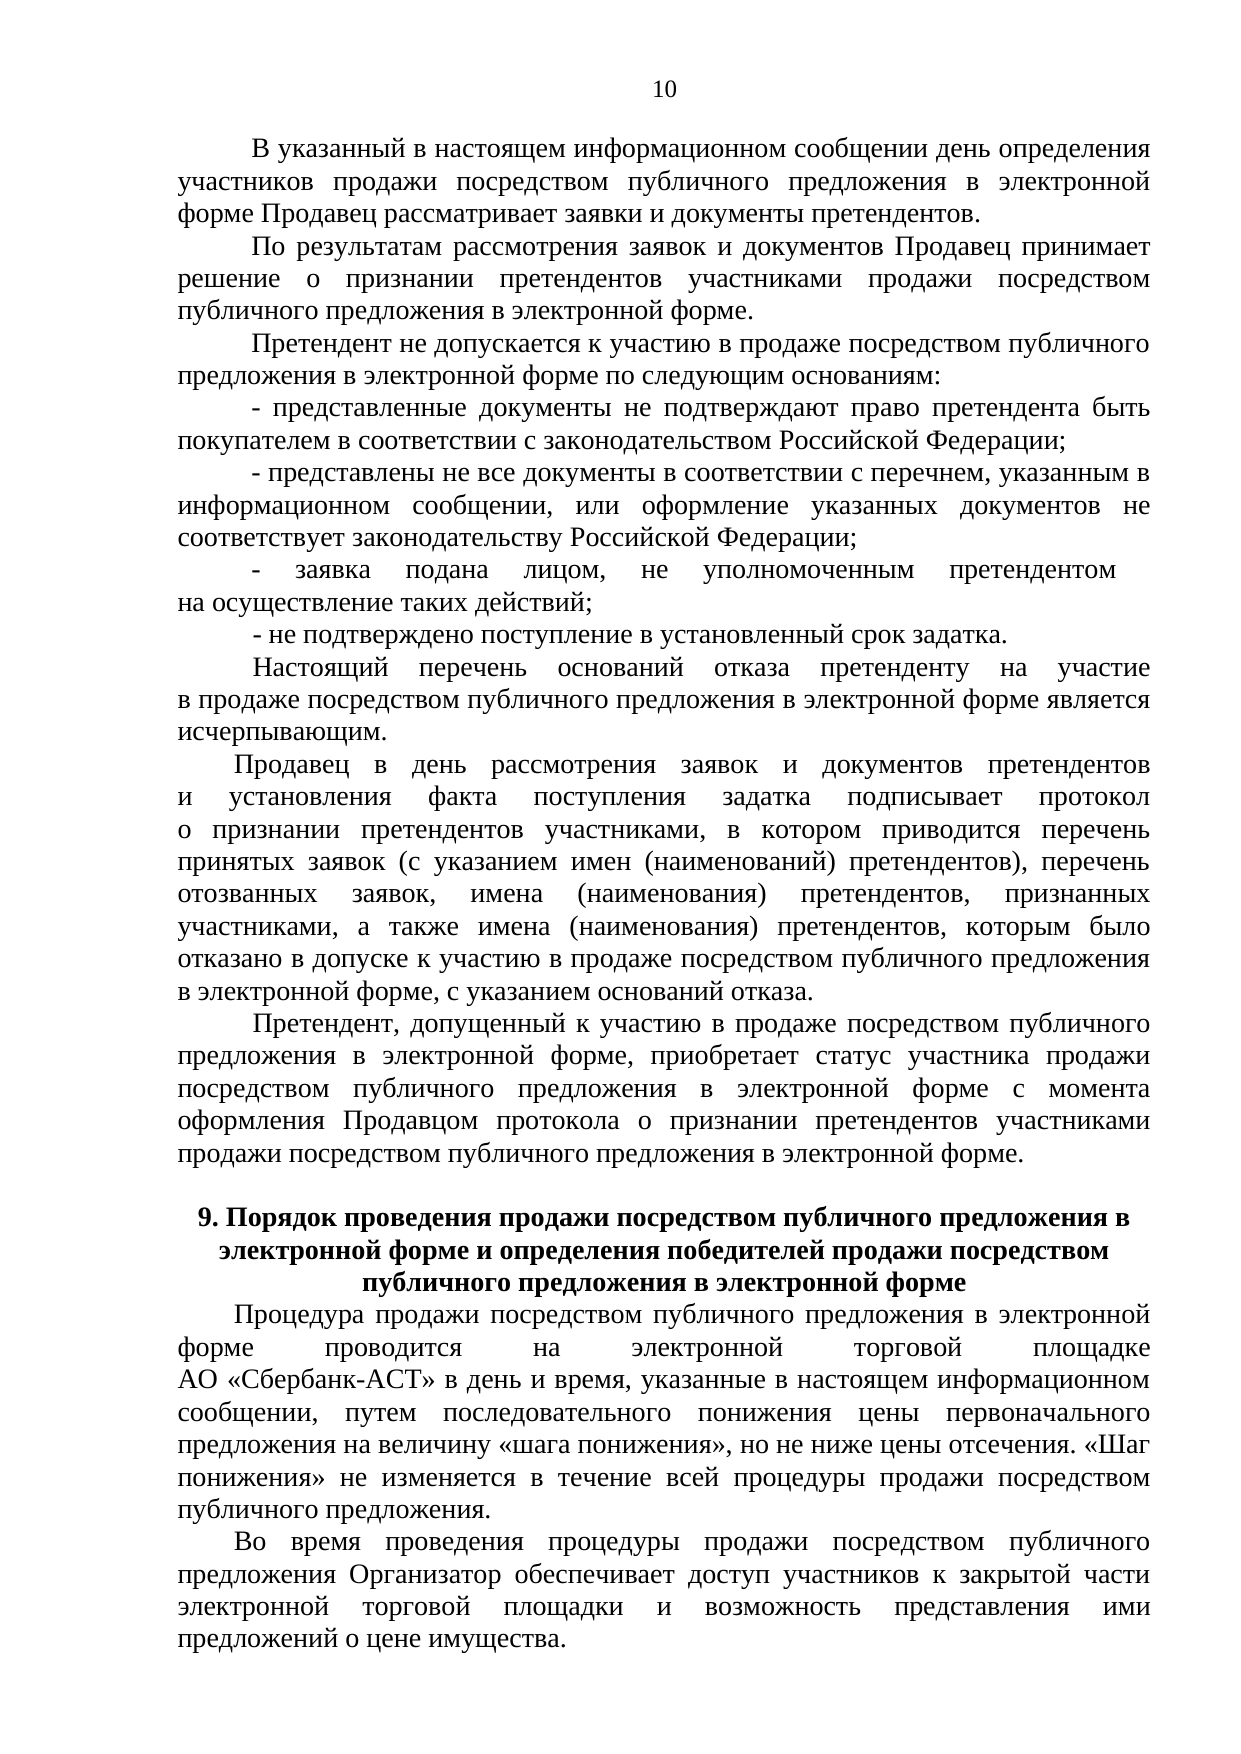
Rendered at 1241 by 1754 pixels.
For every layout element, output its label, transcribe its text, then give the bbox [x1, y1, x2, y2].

text По результатам рассмотрения заявок и документов Продавец принимает решение о признании претендентов участниками продажи посредством публичного предложения в электронной форме. [177, 228, 1152, 326]
text Претендент не допускается к участию в продаже посредством публичного предложения в электронной форме по следующим основаниям: [177, 326, 1152, 391]
text 9. Порядок проведения продажи посредством публичного предложения в электронной форме и определения победителей продажи посредством публичного предложения в электронной форме [177, 1200, 1152, 1298]
text Претендент, допущенный к участию в продаже посредством публичного предложения в электронной форме, приобретает статус участника продажи посредством публичного предложения в электронной форме с момента оформления Продавцом протокола о признании претендентов участниками продажи посредством публичного предложения в электронной форме. [177, 1006, 1152, 1168]
text Процедура продажи посредством публичного предложения в электронной форме проводится на электронной торговой площадке АО «Сбербанк-АСТ» в день и время, указанные в настоящем информационном сообщении, путем последовательного понижения цены первоначального предложения на величину «шага понижения», но не ниже цены отсечения. «Шаг понижения» не изменяется в течение всей процедуры продажи посредством публичного предложения. [177, 1298, 1152, 1524]
text Продавец в день рассмотрения заявок и документов претендентов и установления факта поступления задатка подписывает протокол о признании претендентов участниками, в котором приводится перечень принятых заявок (с указанием имен (наименований) претендентов), перечень отозванных заявок, имена (наименования) претендентов, признанных участниками, а также имена (наименования) претендентов, которым было отказано в допуске к участию в продаже посредством публичного предложения в электронной форме, с указанием оснований отказа. [177, 747, 1152, 1006]
text В указанный в настоящем информационном сообщении день определения участников продажи посредством публичного предложения в электронной форме Продавец рассматривает заявки и документы претендентов. [177, 131, 1152, 228]
text Настоящий перечень оснований отказа претенденту на участие в продаже посредством публичного предложения в электронной форме является исчерпывающим. [177, 650, 1152, 747]
text Во время проведения процедуры продажи посредством публичного предложения Организатор обеспечивает доступ участников к закрытой части электронной торговой площадки и возможность представления ими предложений о цене имущества. [177, 1524, 1152, 1654]
text - представленные документы не подтверждают право претендента быть покупателем в соответствии с законодательством Российской Федерации; [177, 391, 1152, 455]
text - не подтверждено поступление в установленный срок задатка. [177, 617, 1152, 650]
text - представлены не все документы в соответствии с перечнем, указанным в информационном сообщении, или оформление указанных документов не соответствует законодательству Российской Федерации; [177, 455, 1152, 552]
text - заявка подана лицом, не уполномоченным претендентом на осуществление таких действий; [177, 552, 1152, 617]
